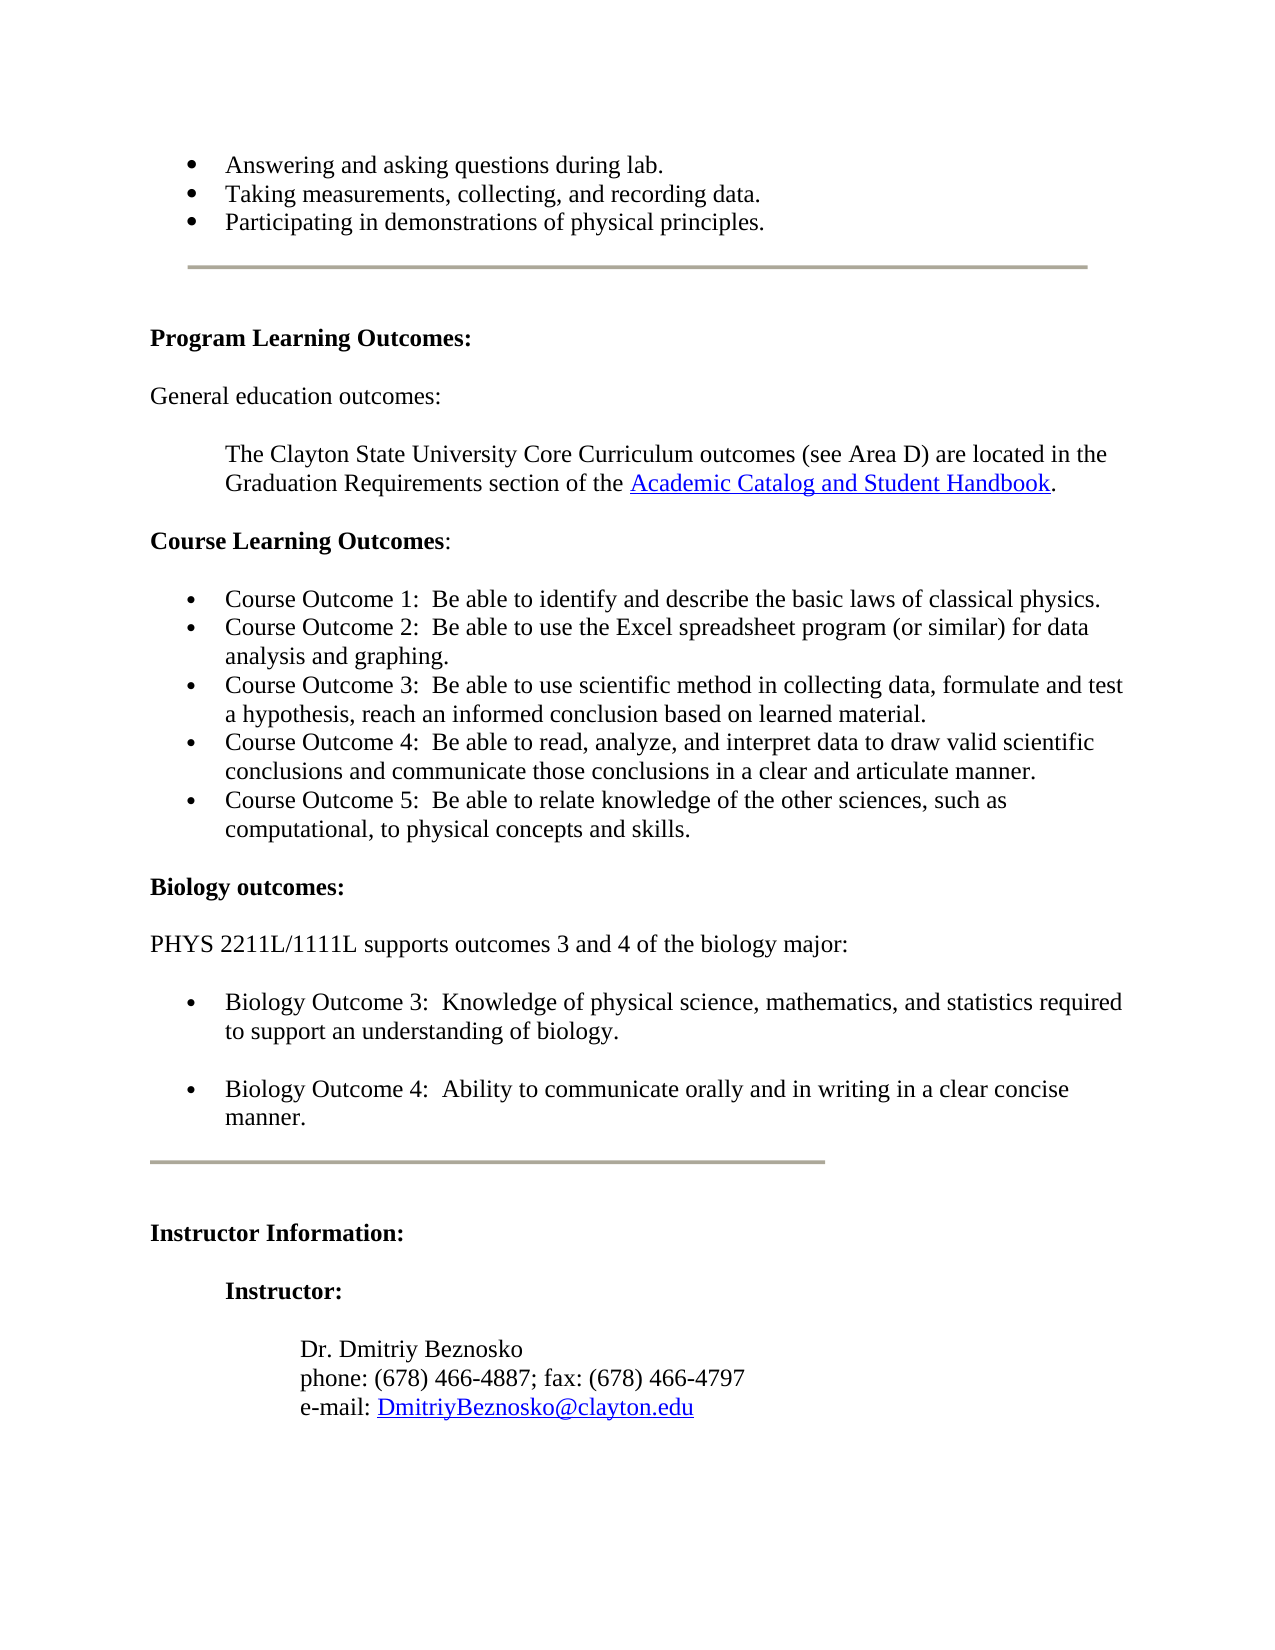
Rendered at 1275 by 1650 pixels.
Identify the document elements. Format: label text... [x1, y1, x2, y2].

list Course Outcome 1: Be able to identify and describe the basic laws of classical physics. [187, 642, 1125, 671]
list Course Outcome 5: Be able to relate knowledge of the other sciences, such as computational, to physical concepts and skills. [187, 843, 1125, 901]
text PHYS 2211L/1111L supports outcomes 3 and 4 of the biology major: [150, 988, 1125, 1017]
list Participating in demonstrations of physical principles. [187, 266, 1125, 294]
text Program Learning Outcomes: [150, 382, 1125, 410]
list Answering and asking questions during lab. [187, 150, 1125, 179]
list Biology Outcome 3: Knowledge of physical science, mathematics, and statistics required to support an understanding of biology. [187, 1046, 1125, 1132]
list Course Outcome 3: Be able to use scientific method in collecting data, formulate and test a hypothesis, reach an informed conclusion based on learned material. [187, 728, 1125, 786]
text Biology outcomes: [150, 930, 1125, 959]
text Instructor: [225, 1334, 1125, 1363]
list Taking measurements, collecting, and recording data. [187, 208, 1125, 237]
text Instructor Information: [150, 1277, 1125, 1305]
list Course Outcome 4: Be able to read, analyze, and interpret data to draw valid scientific conclusions and communicate those conclusions in a clear and articulate manner. [187, 786, 1125, 843]
text General education outcomes: [150, 439, 1125, 468]
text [300, 1392, 1125, 1450]
text The Clayton State University Core Curriculum outcomes (see Area D) are located in the Graduation Requirements section of the Academic Catalog and Student Handbook. [225, 497, 1125, 555]
text Course Learning Outcomes: [150, 584, 1125, 613]
list Course Outcome 2: Be able to use the Excel spreadsheet program (or similar) for data analysis and graphing. [187, 671, 1125, 728]
list Biology Outcome 4: Ability to communicate orally and in writing in a clear concise manner. [187, 1132, 1125, 1189]
